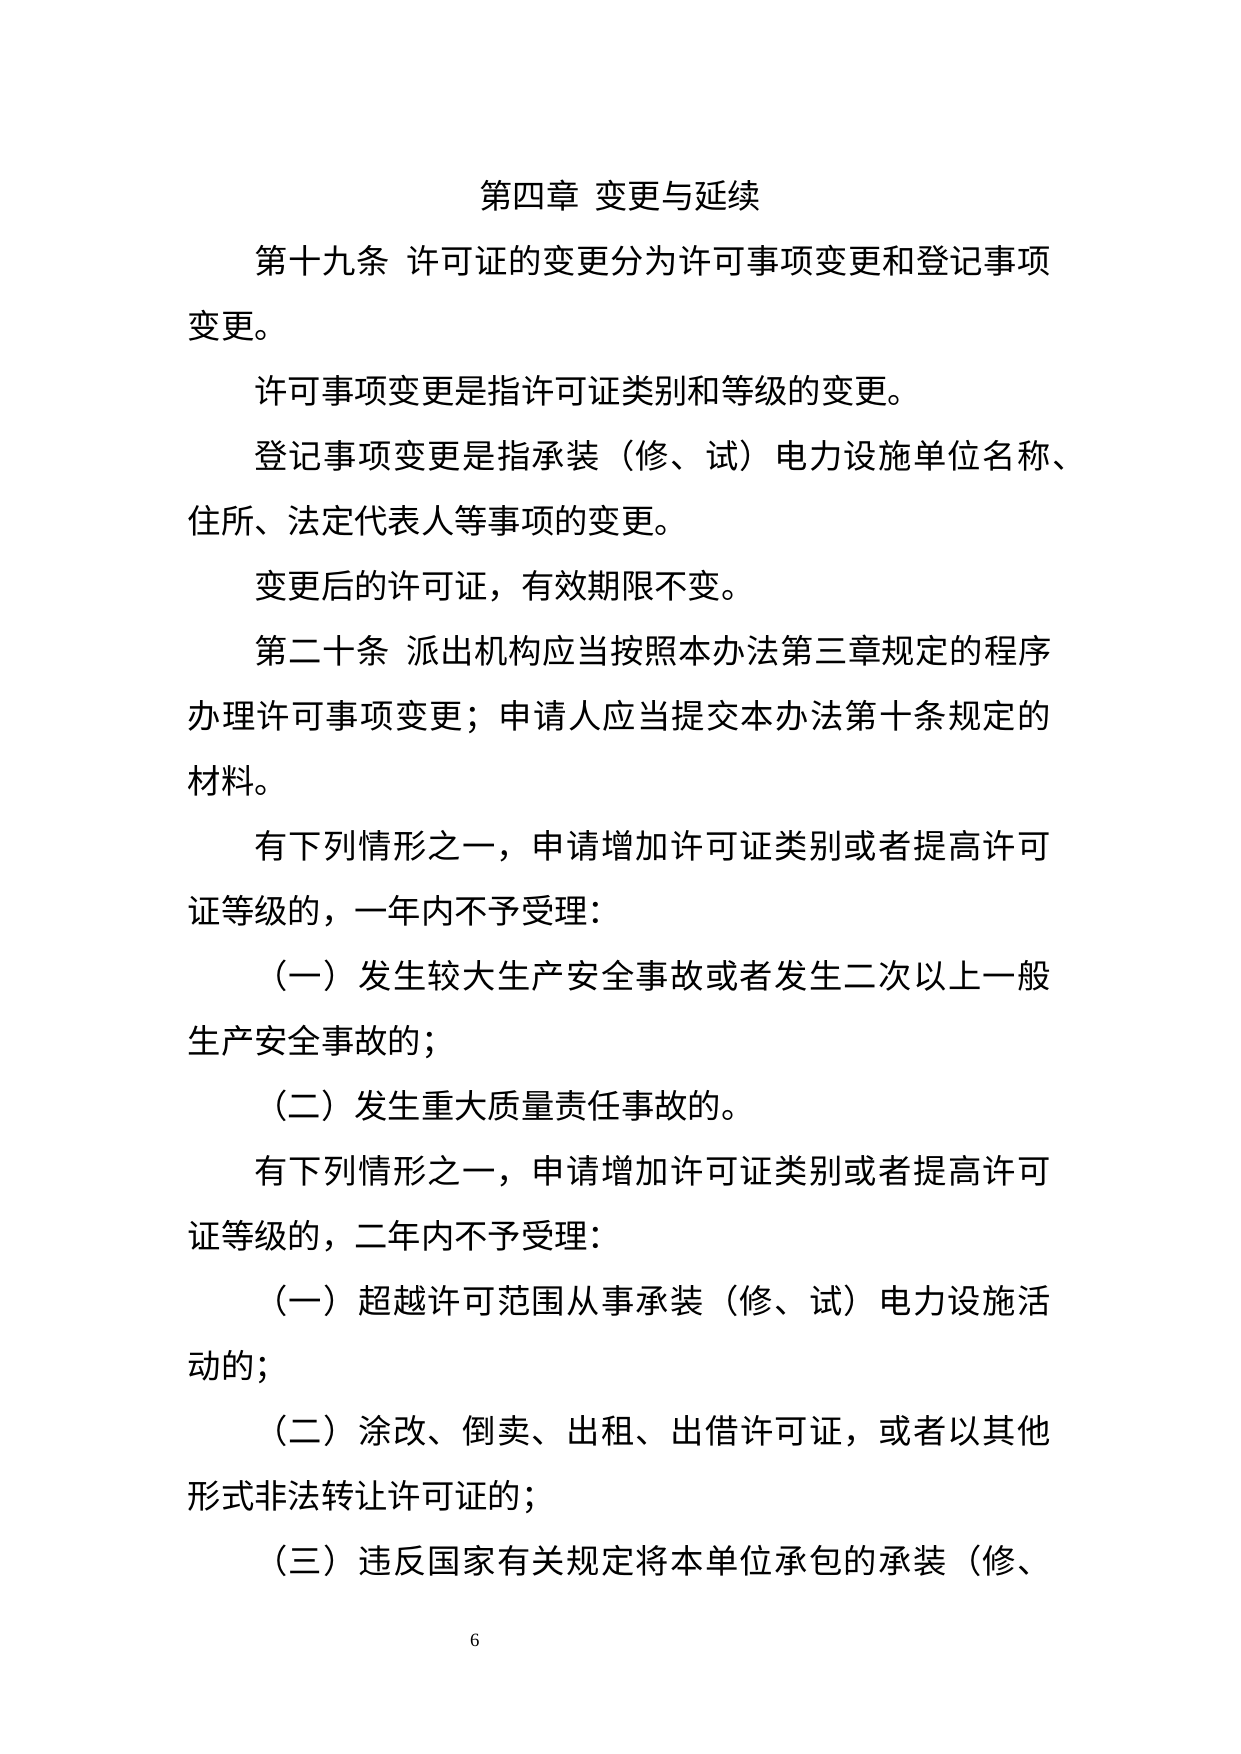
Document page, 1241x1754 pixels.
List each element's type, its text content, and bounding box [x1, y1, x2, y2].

text （一）超越许可范围从事承装（修、试）电力设施活动的； [187, 1267, 1053, 1397]
text （一）发生较大生产安全事故或者发生二次以上一般生产安全事故的； [187, 942, 1053, 1072]
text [187, 1527, 1053, 1592]
text 有下列情形之一，申请增加许可证类别或者提高许可证等级的，二年内不予受理： [187, 1137, 1053, 1267]
text 第四章 变更与延续 [187, 162, 1053, 227]
text （二）涂改、倒卖、出租、出借许可证，或者以其他形式非法转让许可证的； [187, 1397, 1053, 1527]
text （二）发生重大质量责任事故的。 [187, 1072, 1053, 1137]
text 许可事项变更是指许可证类别和等级的变更。 [187, 357, 1053, 422]
text 有下列情形之一，申请增加许可证类别或者提高许可证等级的，一年内不予受理： [187, 812, 1053, 942]
text 第十九条 许可证的变更分为许可事项变更和登记事项变更。 [187, 227, 1053, 357]
text 登记事项变更是指承装（修、试）电力设施单位名称、住所、法定代表人等事项的变更。 [187, 422, 1053, 552]
text 第二十条 派出机构应当按照本办法第三章规定的程序办理许可事项变更；申请人应当提交本办法第十条规定的材料。 [187, 617, 1053, 812]
text 变更后的许可证，有效期限不变。 [187, 552, 1053, 617]
